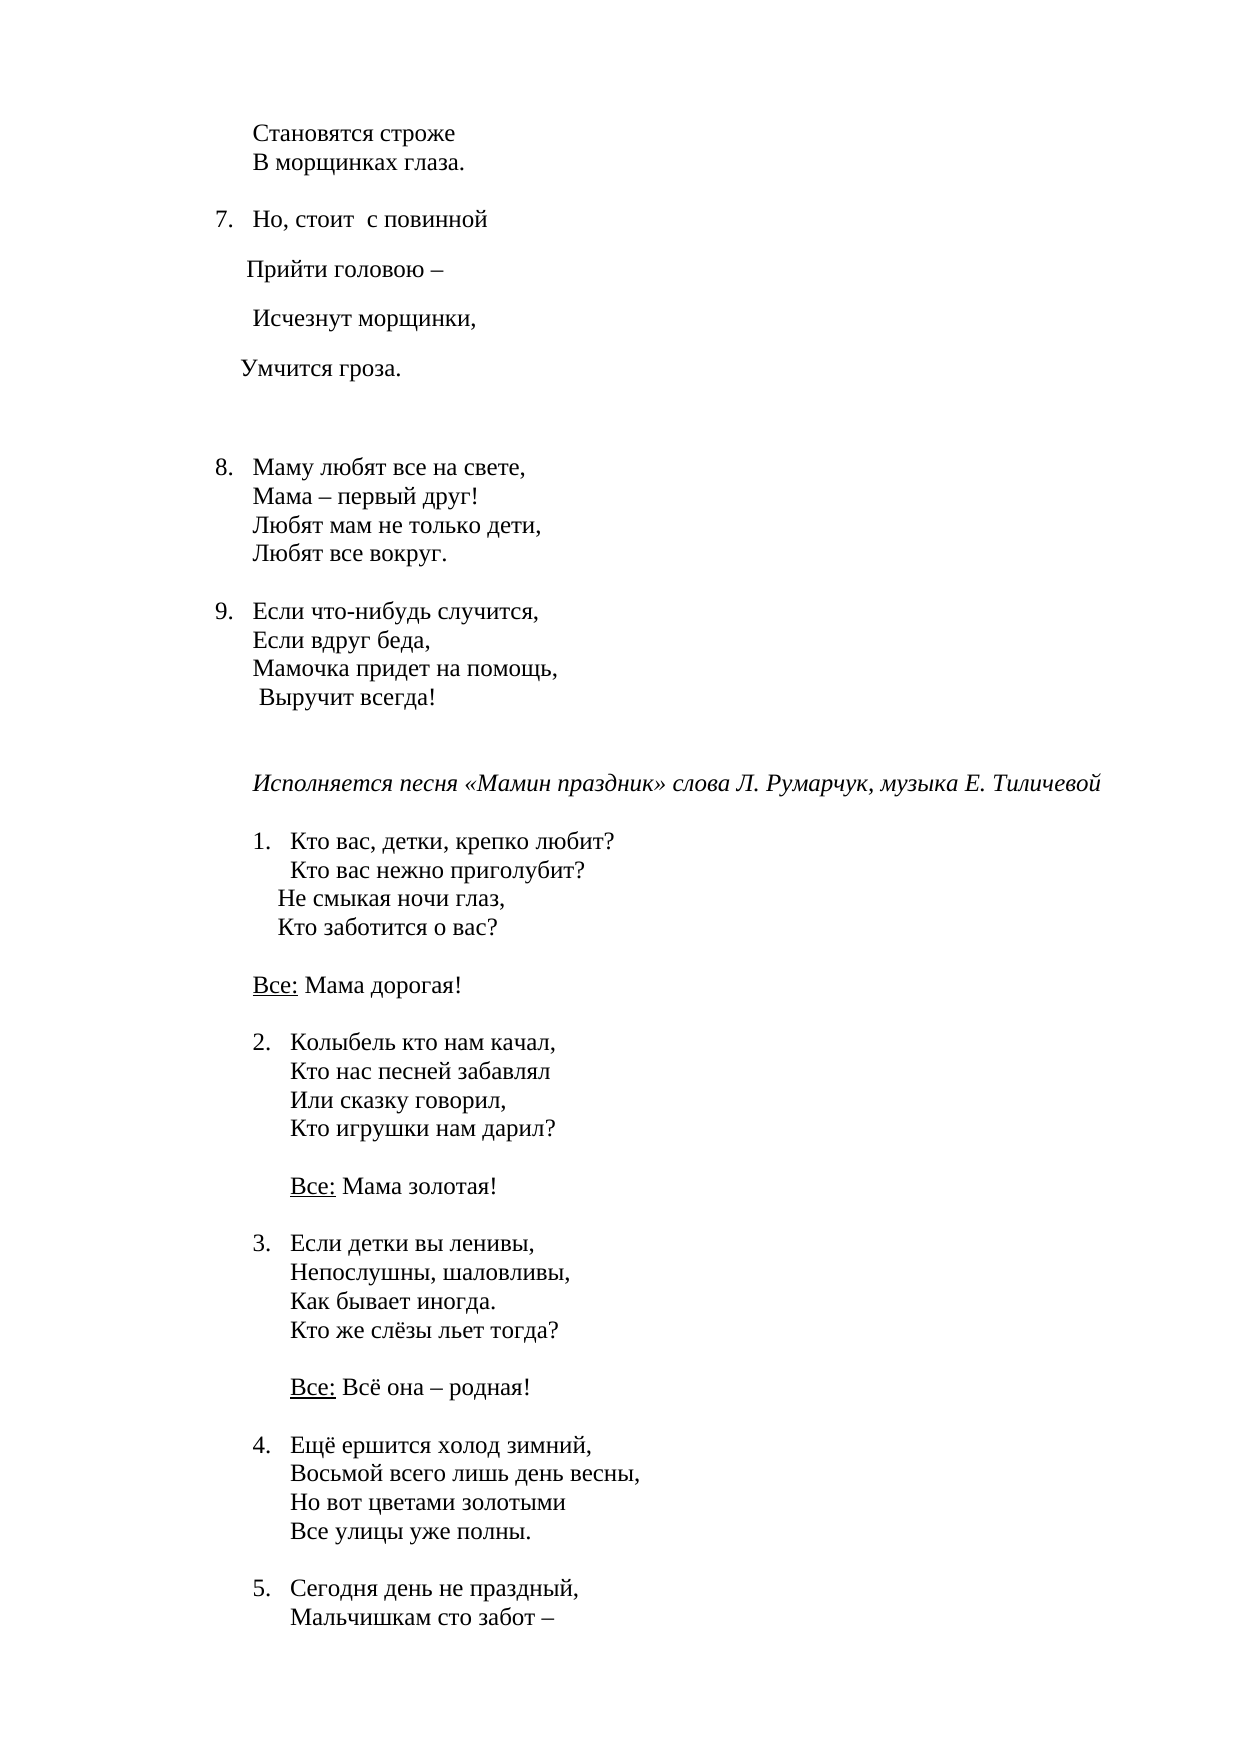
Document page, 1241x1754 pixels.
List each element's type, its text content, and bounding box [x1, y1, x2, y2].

list Или сказку говорил, [290, 1085, 1152, 1113]
list Если вдруг беда, [252, 625, 1152, 653]
list Кто игрушки нам дарил? [290, 1113, 1152, 1142]
list Восьмой всего лишь день весны, [290, 1458, 1152, 1487]
text Умчится гроза. [215, 353, 1152, 382]
list Любят все вокруг. [252, 538, 1152, 567]
list Если что-нибудь случится, [215, 596, 1152, 625]
list Мальчишкам сто забот – [290, 1602, 1152, 1631]
list Кто заботится о вас? [252, 912, 1152, 941]
list Исчезнут морщинки, [252, 303, 1152, 332]
list В морщинках глаза. [252, 147, 1152, 176]
list Любят мам не только дети, [252, 510, 1152, 538]
list Непослушны, шаловливы, [290, 1257, 1152, 1286]
list Не смыкая ночи глаз, [252, 883, 1152, 912]
list Мамочка придет на помощь, [252, 653, 1152, 682]
list Если детки вы ленивы, [252, 1228, 1152, 1257]
list Становятся строже [252, 118, 1152, 147]
list Все: Мама дорогая! [252, 970, 1152, 998]
list Но, стоит с повинной [215, 204, 1152, 233]
list Кто вас нежно приголубит? [290, 855, 1152, 883]
list Все: Всё она – родная! [290, 1372, 1152, 1401]
list Колыбель кто нам качал, [252, 1027, 1152, 1056]
list Кто же слёзы льет тогда? [290, 1315, 1152, 1343]
list Кто нас песней забавлял [290, 1056, 1152, 1085]
list Но вот цветами золотыми [290, 1487, 1152, 1516]
list Как бывает иногда. [290, 1286, 1152, 1315]
text Прийти головою – [215, 254, 1152, 283]
list Кто вас, детки, крепко любит? [252, 826, 1152, 855]
list Выручит всегда! [252, 682, 1152, 711]
list Ещё ершится холод зимний, [252, 1430, 1152, 1458]
list Все: Мама золотая! [290, 1171, 1152, 1200]
list Исполняется песня «Мамин праздник» слова Л. Румарчук, музыка Е. Тиличевой [252, 768, 1152, 797]
list Мама – первый друг! [252, 481, 1152, 510]
list Маму любят все на свете, [215, 452, 1152, 481]
list Сегодня день не праздный, [252, 1573, 1152, 1602]
list Все улицы уже полны. [290, 1516, 1152, 1545]
